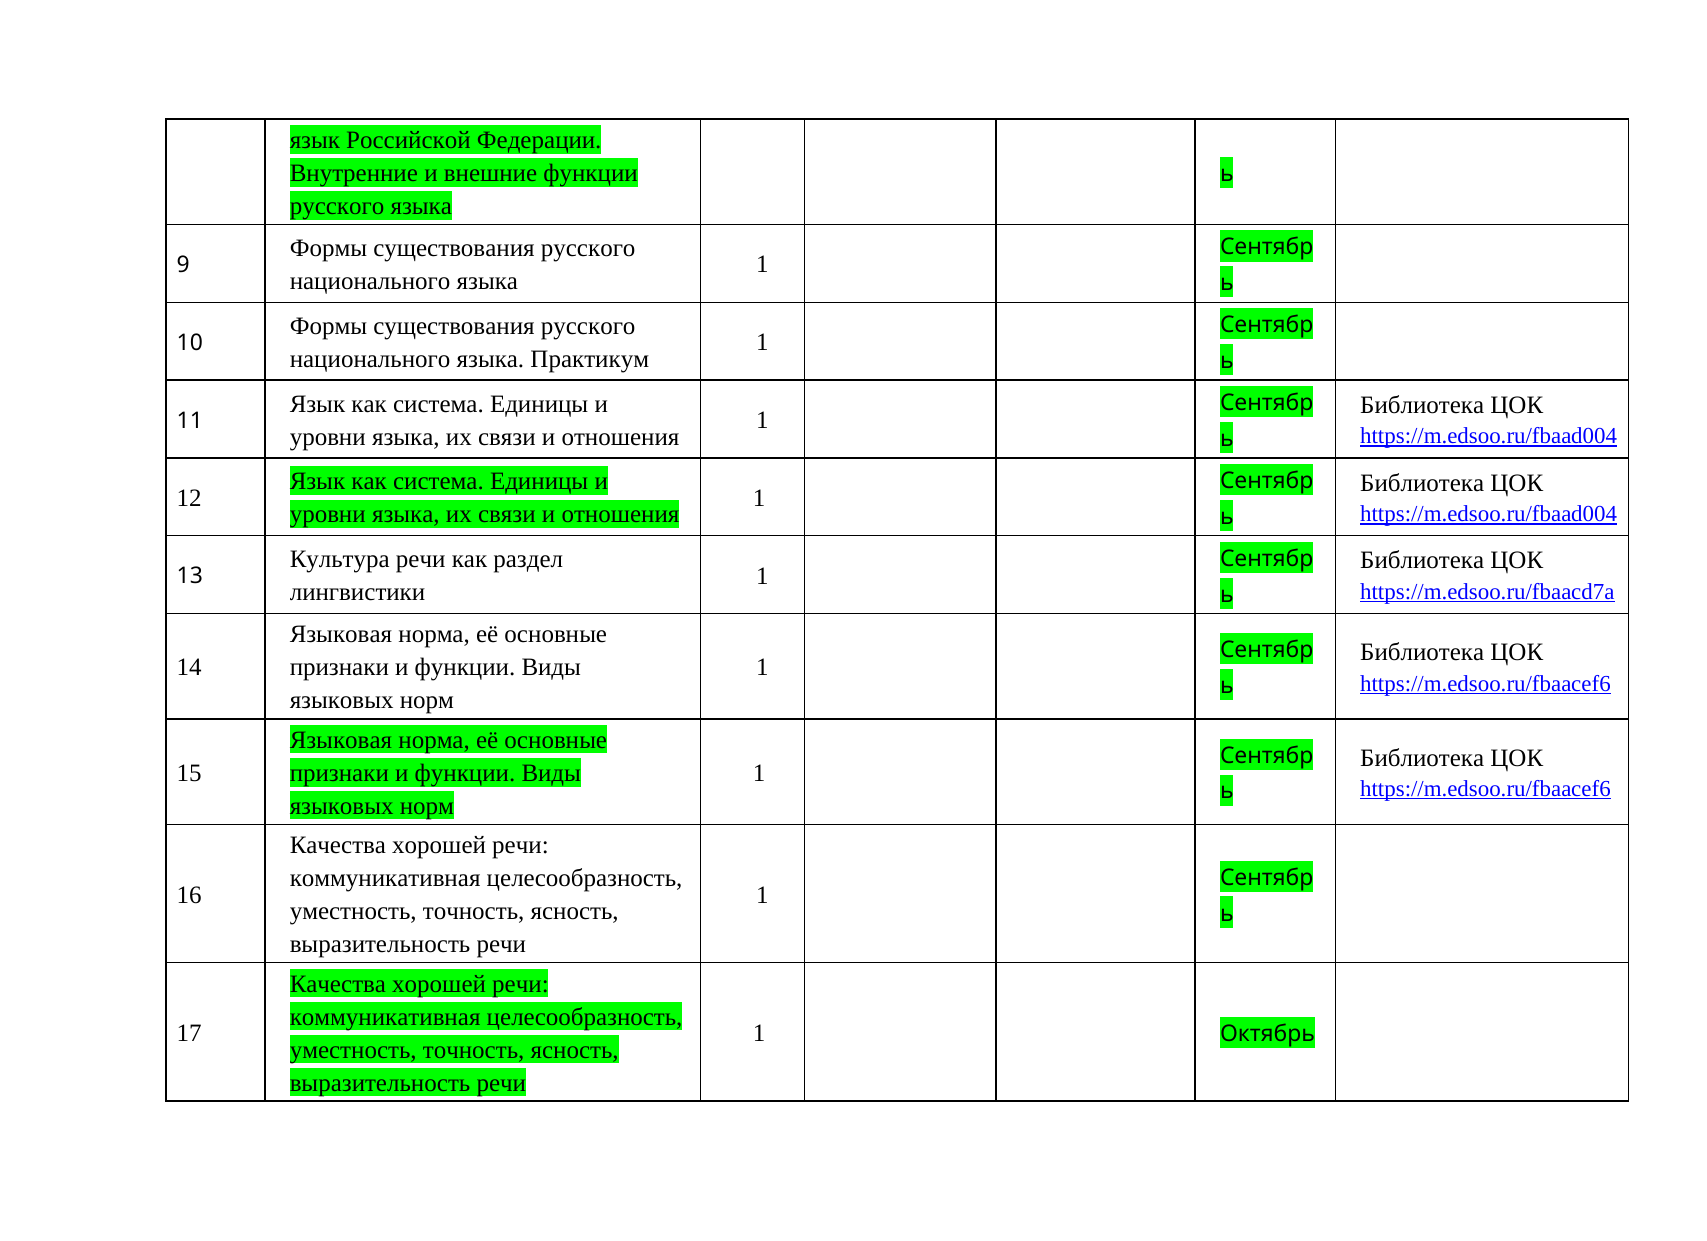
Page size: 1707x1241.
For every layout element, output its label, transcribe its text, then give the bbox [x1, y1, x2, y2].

table_cell 1 [701, 225, 804, 301]
table_cell 1 [701, 459, 804, 535]
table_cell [266, 120, 700, 223]
table_cell Библиотека ЦОК https://m.edsoo.ru/fbaacd7a [1336, 536, 1628, 613]
table_cell Сентябрь [1196, 381, 1335, 457]
table_cell 1 [701, 614, 804, 718]
table_cell [997, 963, 1194, 1100]
table_cell 1 [701, 963, 804, 1100]
table_cell Языковая норма, её основные признаки и функции. Виды языковых норм [266, 614, 700, 718]
table_cell [805, 536, 995, 613]
table_cell 10 [167, 303, 264, 379]
table_cell Формы существования русского национального языка. Практикум [266, 303, 700, 379]
table_cell Библиотека ЦОК https://m.edsoo.ru/fbaacef6 [1336, 614, 1628, 718]
table_cell [805, 825, 995, 962]
table_cell Сентябрь [1196, 720, 1335, 823]
table_cell Библиотека ЦОК https://m.edsoo.ru/fbaad004 [1336, 459, 1628, 535]
table_cell 11 [167, 381, 264, 457]
table_cell 1 [701, 536, 804, 613]
table_cell Библиотека ЦОК https://m.edsoo.ru/fbaacef6 [1336, 720, 1628, 823]
table_cell [1336, 225, 1628, 301]
table_cell Сентябрь [1196, 536, 1335, 613]
table_cell [805, 381, 995, 457]
table_cell 1 [701, 381, 804, 457]
table_cell Сентябрь [1196, 303, 1335, 379]
table_cell [805, 225, 995, 301]
table_cell Языковая норма, её основные признаки и функции. Виды языковых норм [266, 720, 700, 823]
table_cell [997, 825, 1194, 962]
table_cell Качества хорошей речи: коммуникативная целесообразность, уместность, точность, ясность, выразительность речи [266, 825, 700, 962]
table_cell [1336, 120, 1628, 223]
table_cell Библиотека ЦОК https://m.edsoo.ru/fbaad004 [1336, 381, 1628, 457]
table_cell [997, 720, 1194, 823]
table_cell [997, 303, 1194, 379]
table_cell [997, 120, 1194, 223]
table_cell 12 [167, 459, 264, 535]
table_cell 14 [167, 614, 264, 718]
table_cell Сентябрь [1196, 825, 1335, 962]
table_cell 8 [167, 120, 264, 223]
table_cell [997, 614, 1194, 718]
table_cell [805, 459, 995, 535]
table_cell 13 [167, 536, 264, 613]
table_cell Язык как система. Единицы и уровни языка, их связи и отношения [266, 459, 700, 535]
table_cell Язык как система. Единицы и уровни языка, их связи и отношения [266, 381, 700, 457]
table_cell 1 [701, 825, 804, 962]
table_cell [805, 963, 995, 1100]
table_cell 1 [701, 720, 804, 823]
table_cell Культура речи как раздел лингвистики [266, 536, 700, 613]
table_cell Сентябрь [1196, 614, 1335, 718]
table_cell [805, 614, 995, 718]
table_cell [997, 536, 1194, 613]
table_cell [997, 381, 1194, 457]
table_cell Формы существования русского национального языка [266, 225, 700, 301]
table_cell [805, 303, 995, 379]
table_cell [805, 120, 995, 223]
table_cell 9 [167, 225, 264, 301]
table_cell Сентябрь [1196, 225, 1335, 301]
table_cell 1 [701, 303, 804, 379]
table_cell [1336, 303, 1628, 379]
table_cell [1336, 825, 1628, 962]
table_cell [997, 225, 1194, 301]
table_cell 16 [167, 825, 264, 962]
table_cell [1336, 963, 1628, 1100]
table_cell Сентябрь [1196, 459, 1335, 535]
table_cell Сентябрь [1196, 120, 1335, 223]
table_cell 17 [167, 963, 264, 1100]
table_cell [805, 720, 995, 823]
table_cell Качества хорошей речи: коммуникативная целесообразность, уместность, точность, ясность, выразительность речи [266, 963, 700, 1100]
table_cell 1 [701, 120, 804, 223]
table_cell Октябрь [1196, 963, 1335, 1100]
table_cell [997, 459, 1194, 535]
table_cell 15 [167, 720, 264, 823]
